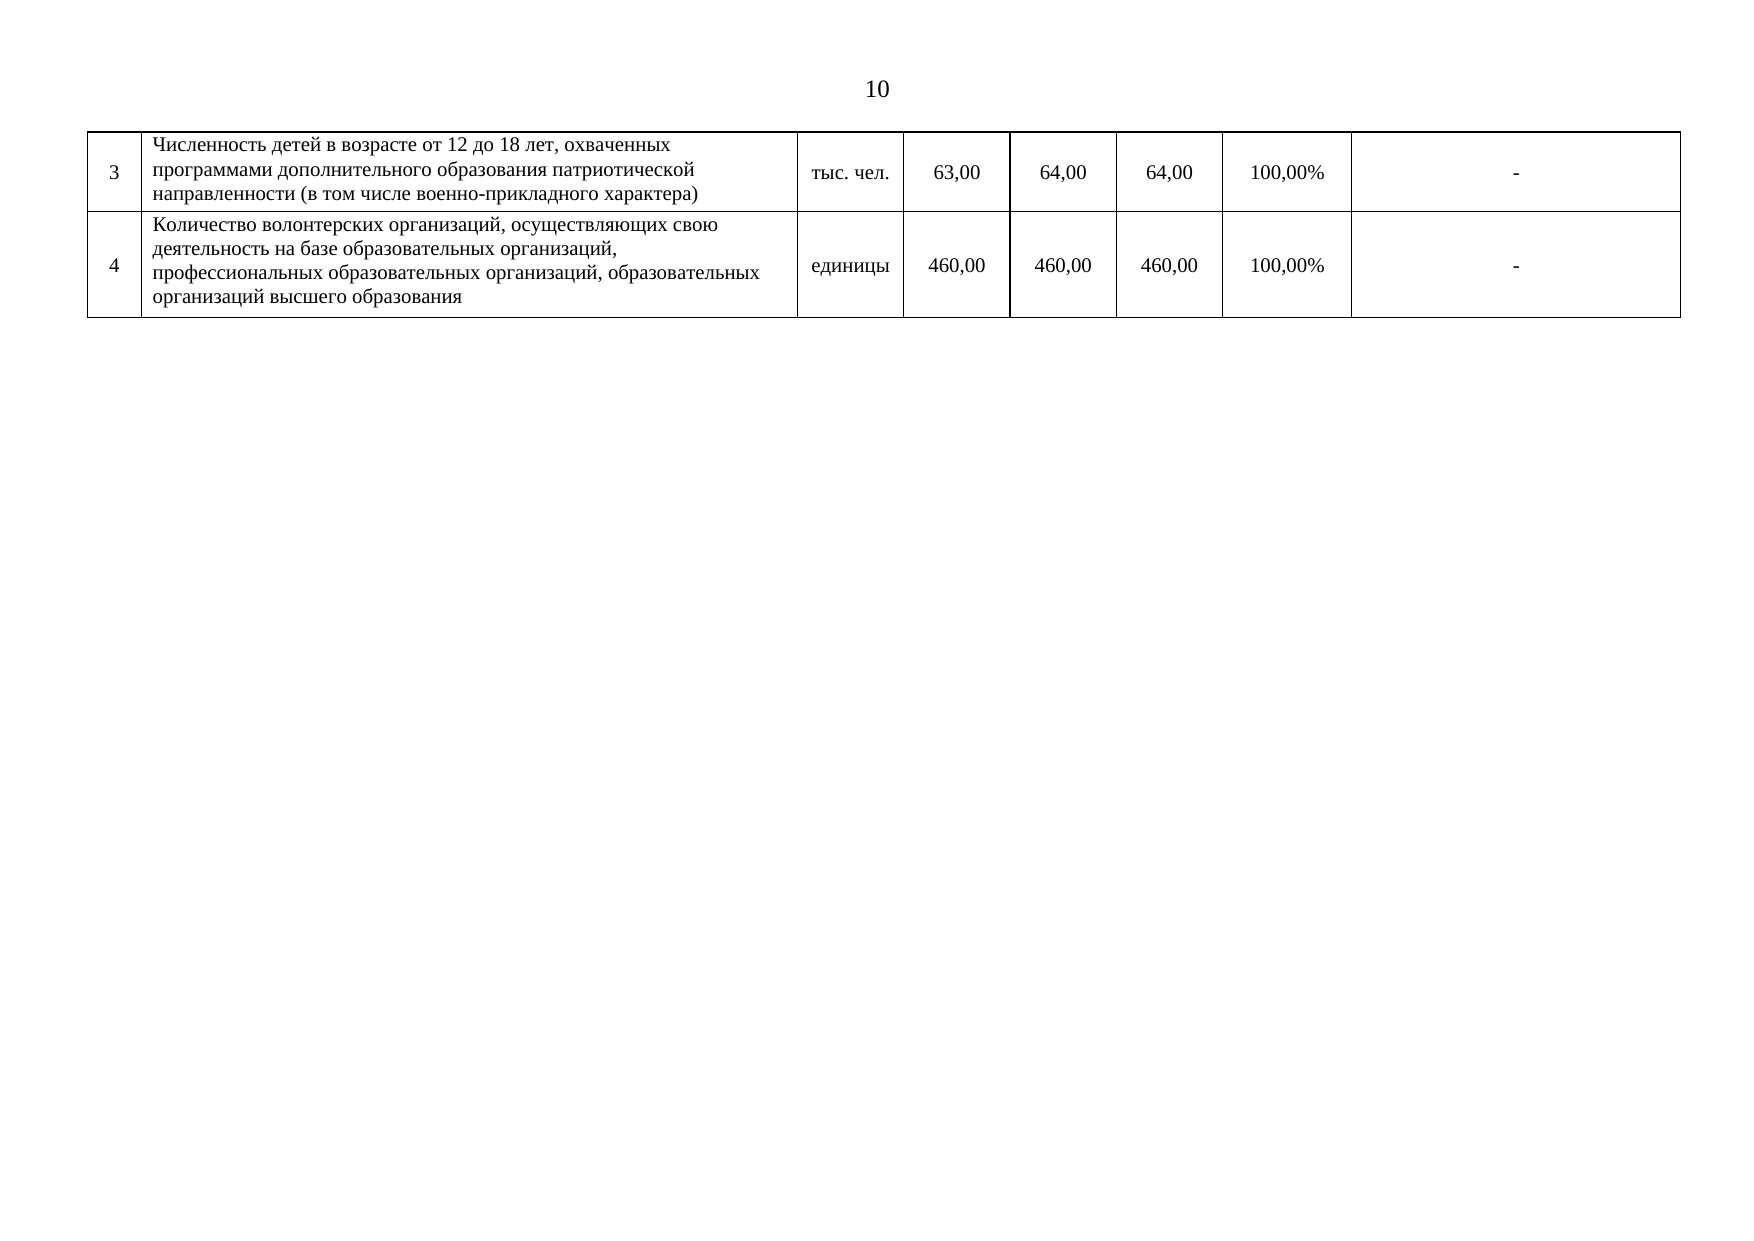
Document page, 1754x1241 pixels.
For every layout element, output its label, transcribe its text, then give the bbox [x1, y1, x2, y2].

table_cell 100,00% [1223, 212, 1351, 317]
table_cell 3 [88, 133, 141, 211]
table_cell 64,00 [1011, 133, 1116, 211]
table_cell - [1352, 212, 1680, 317]
table_cell 460,00 [1117, 212, 1222, 317]
table_cell 460,00 [904, 212, 1009, 317]
table_cell 4 [88, 212, 141, 317]
table_cell Количество волонтерских организаций, осуществляющих свою деятельность на базе образовательных организаций, профессиональных образовательных организаций, образовательных организаций высшего образования [142, 212, 797, 317]
table_cell 460,00 [1011, 212, 1116, 317]
table_cell 63,00 [904, 133, 1009, 211]
table_cell тыс. чел. [798, 133, 903, 211]
table_cell 100,00% [1223, 133, 1351, 211]
table_cell Численность детей в возрасте от 12 до 18 лет, охваченных программами дополнительного образования патриотической направленности (в том числе военно-прикладного характера) [142, 133, 797, 211]
table_cell - [1352, 133, 1680, 211]
table_cell 64,00 [1117, 133, 1222, 211]
table_cell единицы [798, 212, 903, 317]
